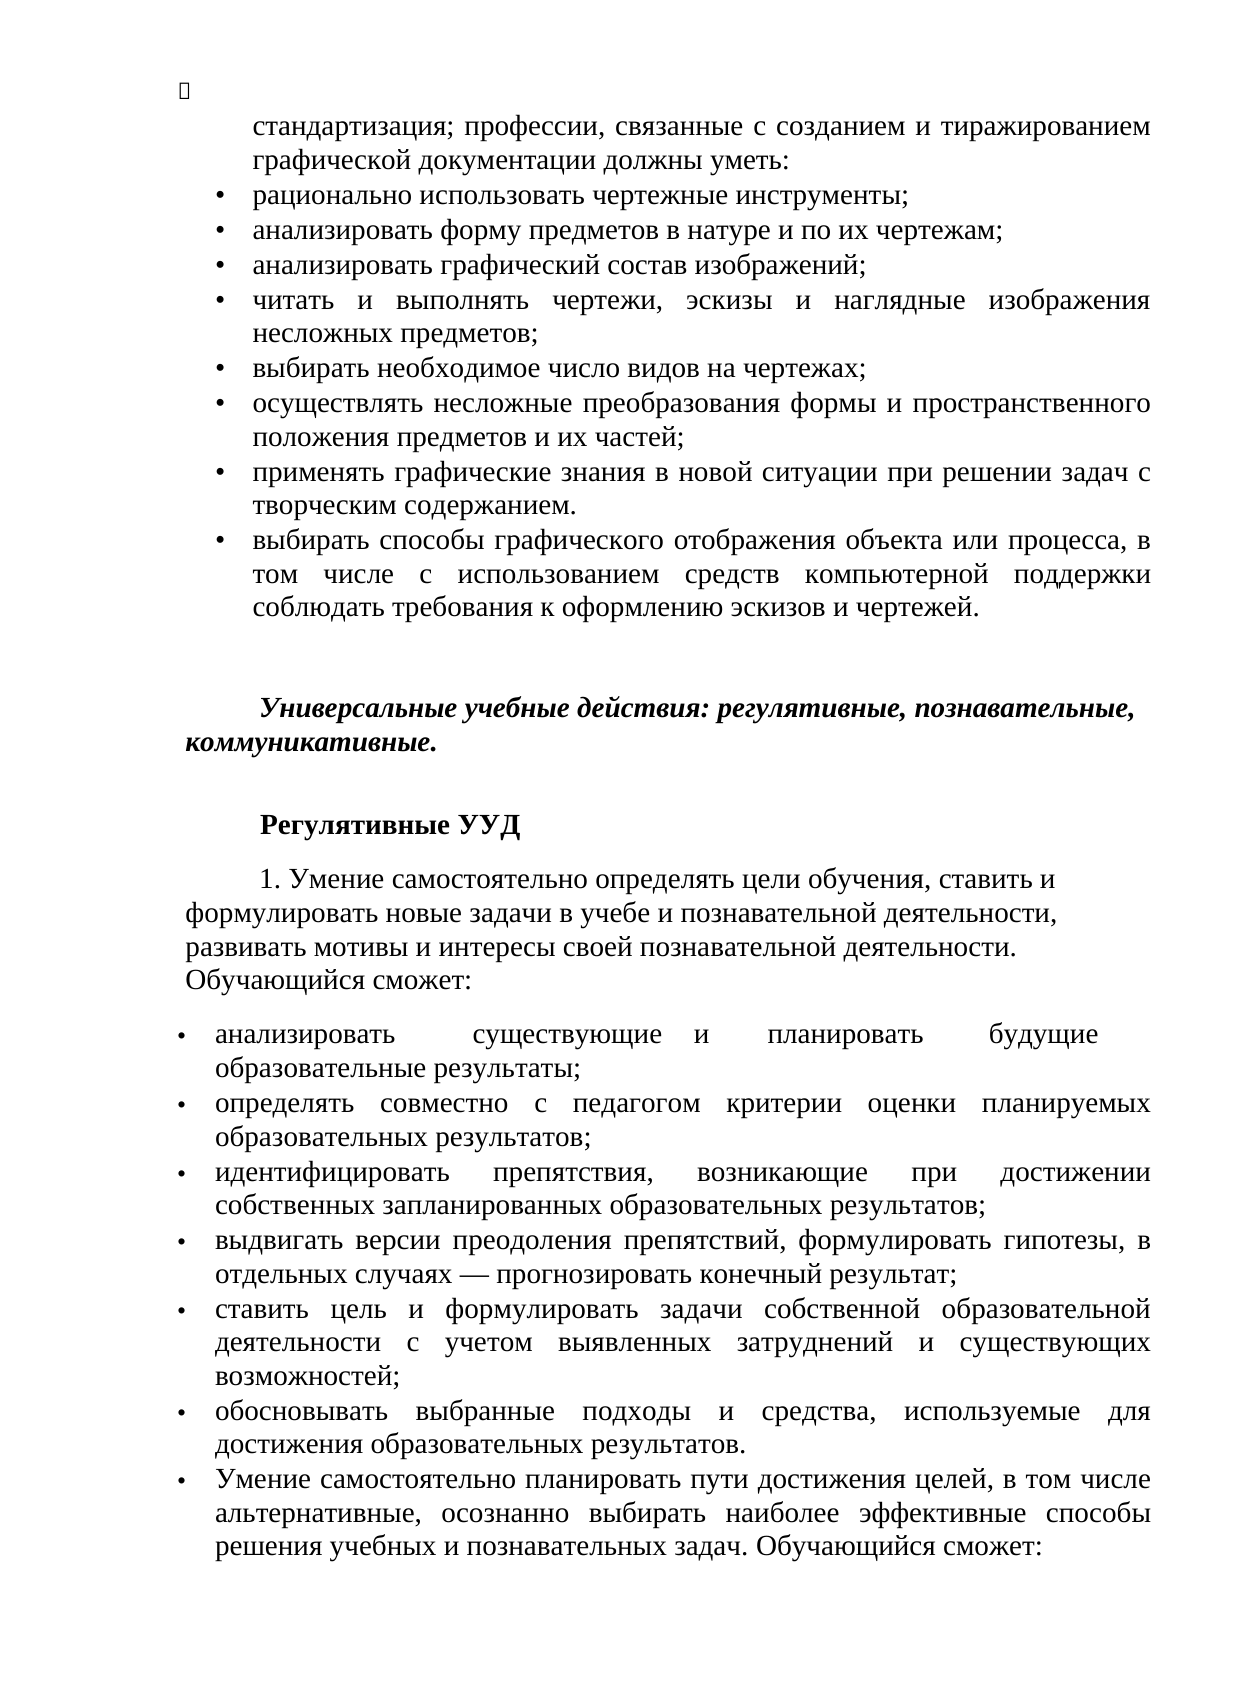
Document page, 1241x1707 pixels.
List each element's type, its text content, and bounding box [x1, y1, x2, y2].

list применять графические знания в новой ситуации при решении задач с творческим содержанием. [215, 454, 1152, 521]
list определять совместно с педагогом критерии оценки планируемых образовательных результатов; [177, 1085, 1152, 1152]
text Универсальные учебные действия: регулятивные, познавательные, коммуникативные. [185, 690, 1152, 757]
list анализировать форму предметов в натуре и по их чертежам; [215, 212, 1152, 245]
list идентифицировать препятствия, возникающие при достижении собственных запланированных образовательных результатов; [177, 1154, 1152, 1221]
list выдвигать версии преодоления препятствий, формулировать гипотезы, в отдельных случаях — прогнозировать конечный результат; [177, 1222, 1152, 1289]
subtitle Регулятивные УУД [260, 807, 1152, 841]
list выбирать необходимое число видов на чертежах; [215, 350, 1152, 384]
list анализировать графический состав изображений; [215, 247, 1152, 280]
list выбирать способы графического отображения объекта или процесса, в том числе с использованием средств компьютерной поддержки соблюдать требования к оформлению эскизов и чертежей. [215, 522, 1152, 623]
list анализировать существующие и планировать будущие образовательные результаты; [177, 1017, 1152, 1084]
list читать и выполнять чертежи, эскизы и наглядные изображения несложных предметов; [215, 282, 1152, 349]
text 1. Умение самостоятельно определять цели обучения, ставить и формулировать новые задачи в учебе и познавательной деятельности, развивать мотивы и интересы своей познавательной деятельности. Обучающийся сможет: [185, 862, 1152, 996]
list Умение самостоятельно планировать пути достижения целей, в том числе альтернативные, осознанно выбирать наиболее эффективные способы решения учебных и познавательных задач. Обучающийся сможет: [177, 1461, 1152, 1562]
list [215, 108, 1152, 175]
list обосновывать выбранные подходы и средства, используемые для достижения образовательных результатов. [177, 1393, 1152, 1460]
list ставить цель и формулировать задачи собственной образовательной деятельности с учетом выявленных затруднений и существующих возможностей; [177, 1291, 1152, 1391]
list осуществлять несложные преобразования формы и пространственного положения предметов и их частей; [215, 385, 1152, 452]
list рационально использовать чертежные инструменты; [215, 177, 1152, 210]
